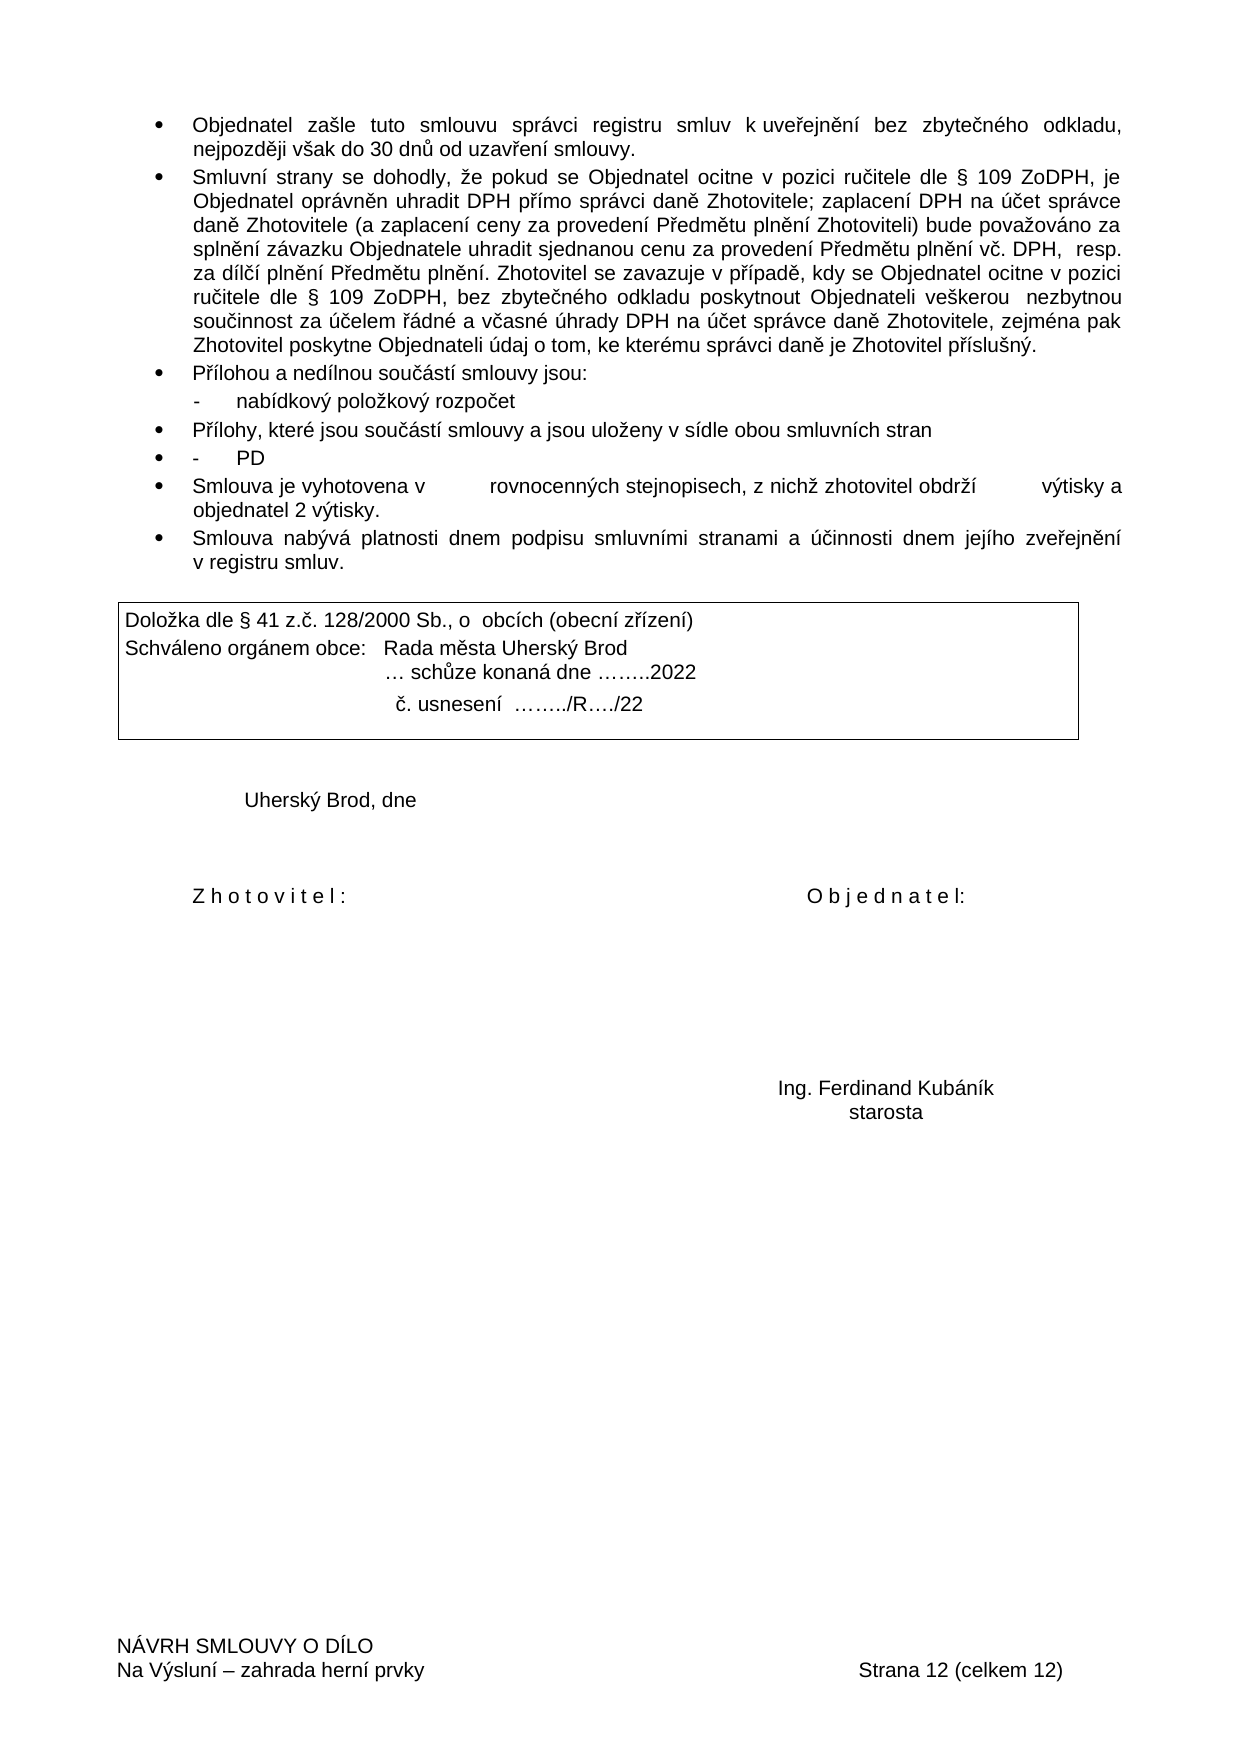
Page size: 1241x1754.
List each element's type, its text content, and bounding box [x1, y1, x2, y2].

text starosta [117, 1099, 1122, 1123]
text Přílohou a nedílnou součástí smlouvy jsou: [155, 361, 1122, 385]
text Ing. Ferdinand Kubáník [117, 1076, 1122, 1099]
text - nabídkový položkový rozpočet [193, 389, 1122, 413]
text Smlouva je vyhotovena v rovnocenných stejnopisech, z nichž zhotovitel obdrží výtisky a objednatel 2 výtisky. [155, 474, 1122, 522]
text - PD [155, 446, 1122, 470]
text Uherský Brod, dne [117, 788, 1122, 812]
table_cell č. usnesení ……../R…./22 [119, 692, 1078, 739]
text Smlouva nabývá platnosti dnem podpisu smluvními stranami a účinnosti dnem jejího zveřejnění v registru smluv. [155, 526, 1122, 574]
table_cell Schváleno orgánem obce: Rada města Uherský Brod … schůze konaná dne ……..2022 [119, 636, 1078, 692]
table_header Doložka dle § 41 z.č. 128/2000 Sb., o obcích (obecní zřízení) [119, 603, 1078, 636]
text Objednatel zašle tuto smlouvu správci registru smluv k uveřejnění bez zbytečného odkladu, nejpozději však do 30 dnů od uzavření smlouvy. [155, 113, 1122, 161]
text Z h o t o v i t e l : O b j e d n a t e l: [117, 884, 1122, 908]
text Přílohy, které jsou součástí smlouvy a jsou uloženy v sídle obou smluvních stran [155, 417, 1122, 441]
text Smluvní strany se dohodly, že pokud se Objednatel ocitne v pozici ručitele dle § 109 ZoDPH, je Objednatel oprávněn uhradit DPH přímo správci daně Zhotovitele; zaplacení DPH na účet správce daně Zhotovitele (a zaplacení ceny za provedení Předmětu plnění Zhotoviteli) bude považováno za splnění závazku Objednatele uhradit sjednanou cenu za provedení Předmětu plnění vč. DPH, resp. za dílčí plnění Předmětu plnění. Zhotovitel se zavazuje v případě, kdy se Objednatel ocitne v pozici ručitele dle § 109 ZoDPH, bez zbytečného odkladu poskytnout Objednateli veškerou nezbytnou součinnost za účelem řádné a včasné úhrady DPH na účet správce daně Zhotovitele, zejména pak Zhotovitel poskytne Objednateli údaj o tom, ke kterému správci daně je Zhotovitel příslušný. [155, 165, 1122, 357]
